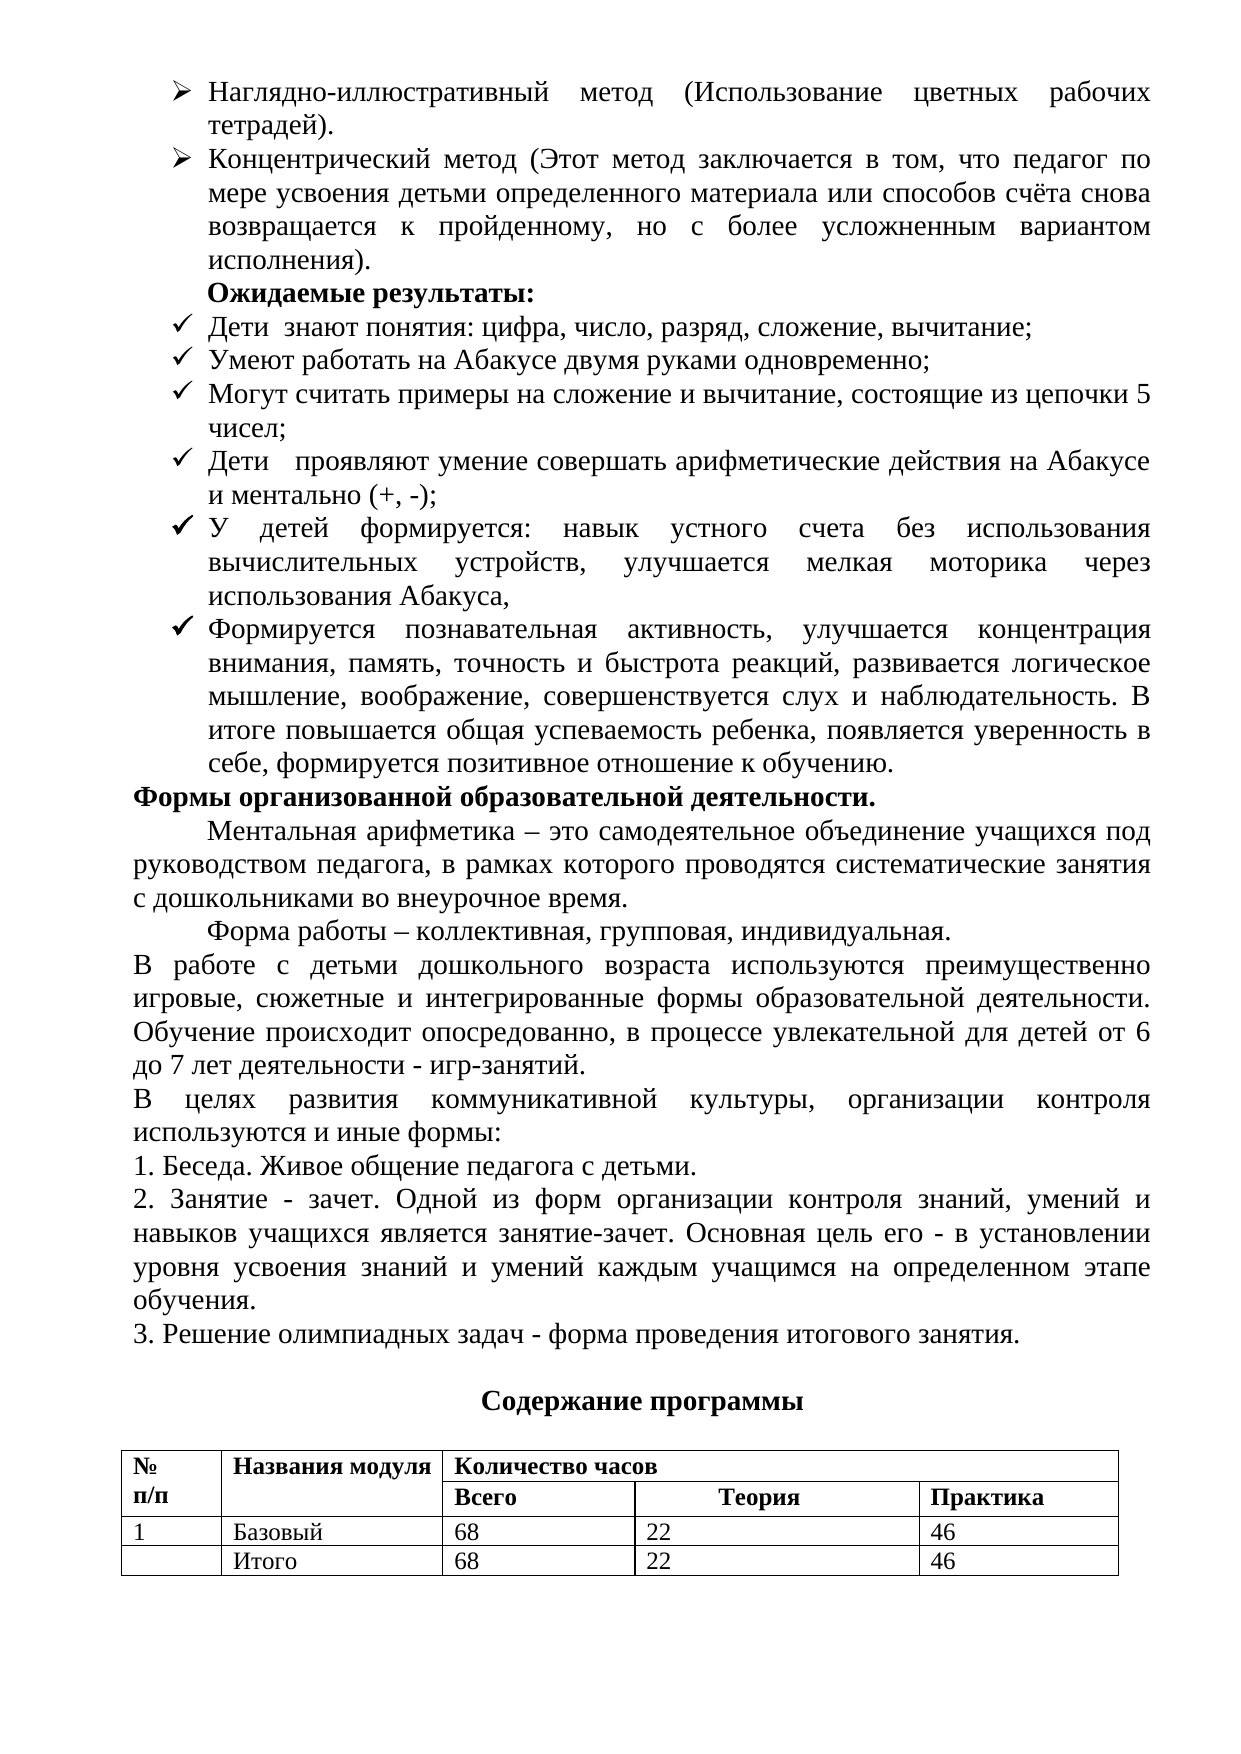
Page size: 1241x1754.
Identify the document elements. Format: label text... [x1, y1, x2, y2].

table_cell 68 [443, 1546, 634, 1575]
table_cell 22 [636, 1546, 919, 1575]
text 3. Решение олимпиадных задач - форма проведения итогового занятия. [133, 1316, 1152, 1349]
list Дети проявляют умение совершать арифметические действия на Абакусе и ментально (+, -); [170, 443, 1152, 511]
list Дети знают понятия: цифра, число, разряд, сложение, вычитание; [170, 309, 1152, 342]
text В работе с детьми дошкольного возраста используются преимущественно игровые, сюжетные и интегрированные формы образовательной деятельности. Обучение происходит опосредованно, в процессе увлекательной для детей от 6 до 7 лет деятельности - игр-занятий. [133, 947, 1152, 1081]
table_cell Практика [920, 1482, 1118, 1516]
table_cell [122, 1546, 221, 1575]
list Наглядно-иллюстративный метод (Использование цветных рабочих тетрадей). [170, 74, 1152, 141]
table_cell 46 [920, 1546, 1118, 1575]
text Ментальная арифметика – это самодеятельное объединение учащихся под руководством педагога, в рамках которого проводятся систематические занятия с дошкольниками во внеурочное время. [133, 813, 1152, 913]
text Формы организованной образовательной деятельности. [133, 779, 1152, 813]
table_cell 1 [122, 1517, 221, 1545]
table_header Названия модуля [222, 1451, 442, 1516]
table_header № п/п [122, 1451, 221, 1516]
table_cell Теория [636, 1482, 919, 1516]
text Содержание программы [133, 1383, 1152, 1416]
table_cell Итого [222, 1546, 442, 1575]
list Умеют работать на Абакусе двумя руками одновременно; [170, 342, 1152, 376]
table_cell 22 [636, 1517, 919, 1545]
text 2. Занятие - зачет. Одной из форм организации контроля знаний, умений и навыков учащихся является занятие-зачет. Основная цель его - в установлении уровня усвоения знаний и умений каждым учащимся на определенном этапе обучения. [133, 1182, 1152, 1316]
table_cell Всего [443, 1482, 634, 1516]
text 1. Беседа. Живое общение педагога с детьми. [133, 1148, 1152, 1182]
text В целях развития коммуникативной культуры, организации контроля используются и иные формы: [133, 1081, 1152, 1148]
list У детей формируется: навык устного счета без использования вычислительных устройств, улучшается мелкая моторика через использования Абакуса, [170, 511, 1152, 611]
table_cell Базовый [222, 1517, 442, 1545]
text Ожидаемые результаты: [133, 275, 1152, 309]
list Формируется познавательная активность, улучшается концентрация внимания, память, точность и быстрота реакций, развивается логическое мышление, воображение, совершенствуется слух и наблюдательность. В итоге повышается общая успеваемость ребенка, появляется уверенность в себе, формируется позитивное отношение к обучению. [170, 611, 1152, 779]
list Могут считать примеры на сложение и вычитание, состоящие из цепочки 5 чисел; [170, 376, 1152, 443]
table_cell 46 [920, 1517, 1118, 1545]
table_cell 68 [443, 1517, 634, 1545]
list Концентрический метод (Этот метод заключается в том, что педагог по мере усвоения детьми определенного материала или способов счёта снова возвращается к пройденному, но с более усложненным вариантом исполнения). [170, 141, 1152, 275]
table_header Количество часов [443, 1451, 1118, 1481]
text Форма работы – коллективная, групповая, индивидуальная. [133, 913, 1152, 947]
